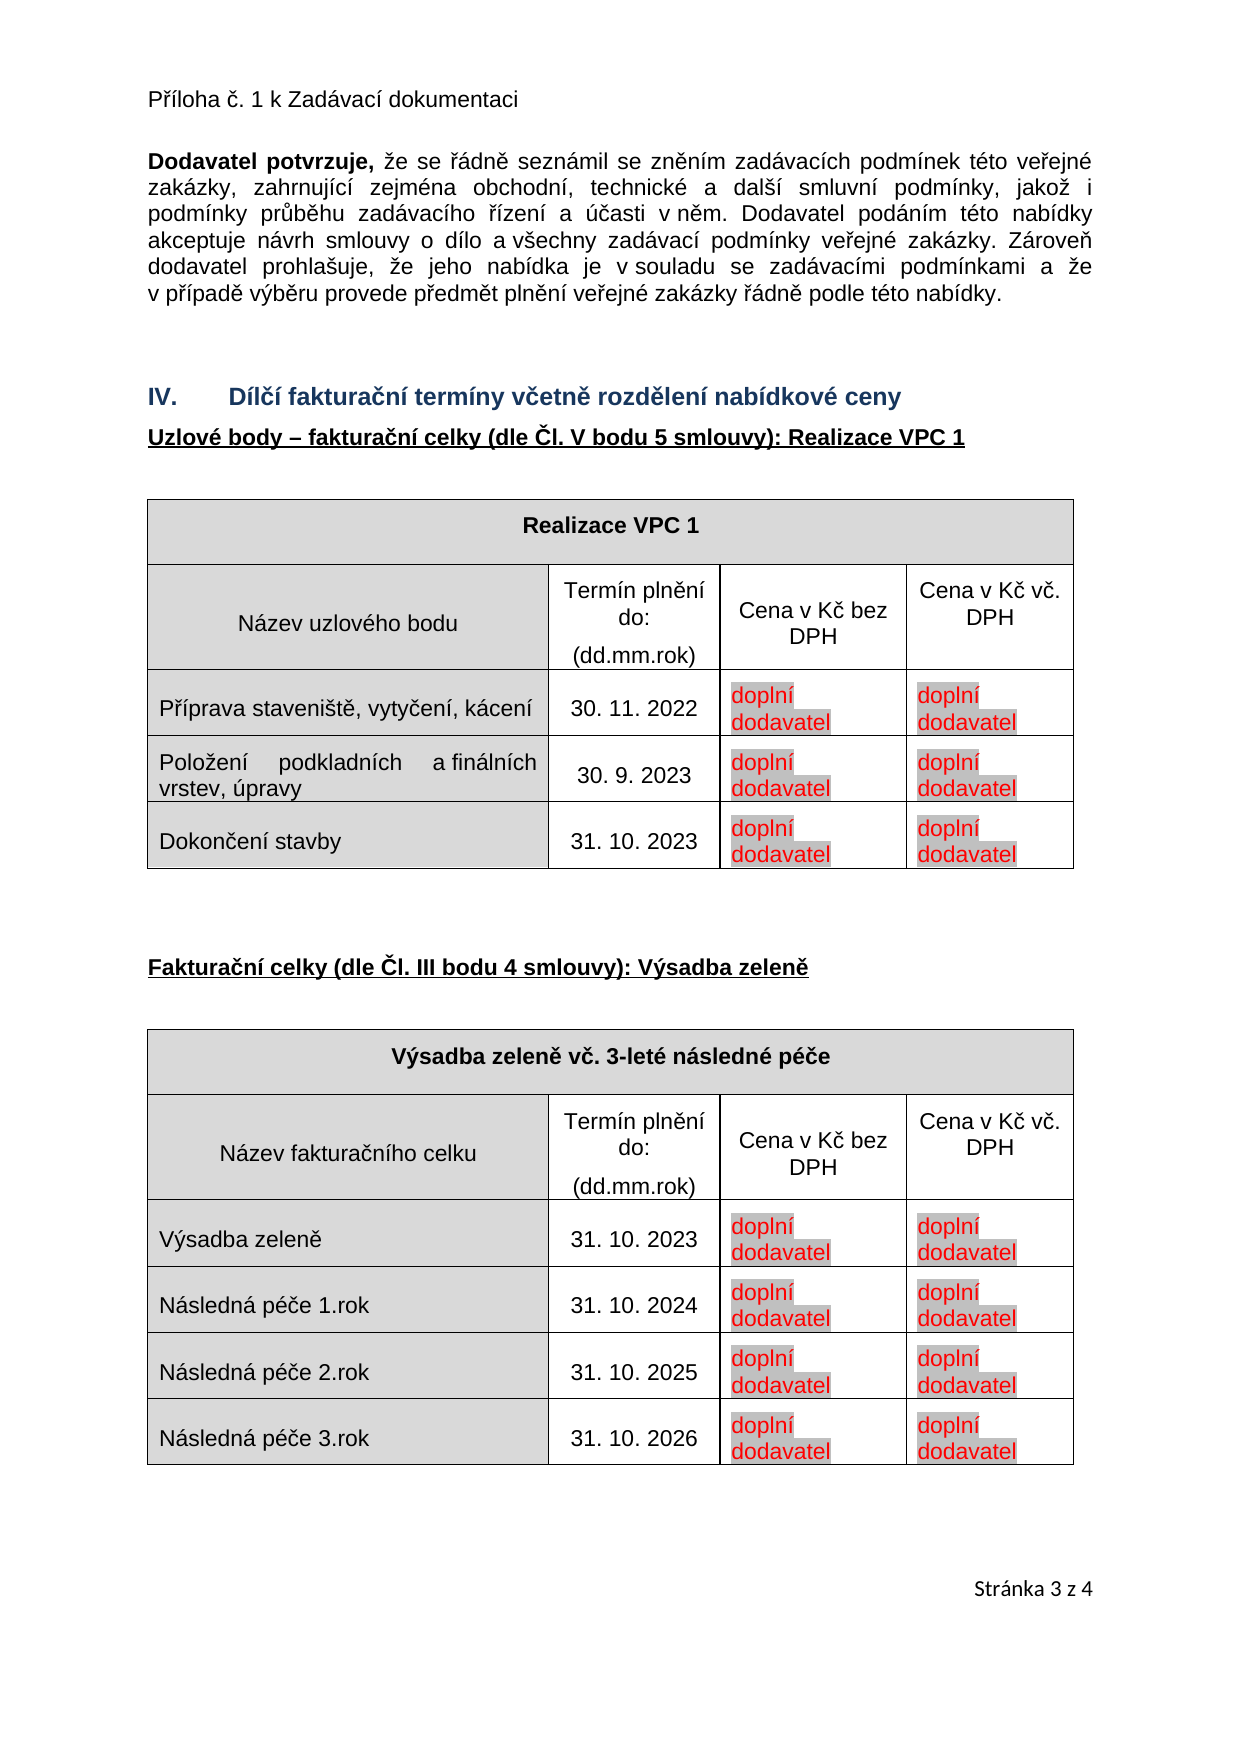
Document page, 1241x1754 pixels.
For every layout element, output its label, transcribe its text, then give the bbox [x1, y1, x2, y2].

table_cell Cena v Kč vč. DPH [907, 565, 1073, 669]
table_cell Dokončení stavby [148, 802, 548, 867]
table_cell doplní dodavatel [721, 802, 906, 867]
text Dodavatel potvrzuje, že se řádně seznámil se zněním zadávacích podmínek této veřejné zakázky, zahrnující zejména obchodní, technické a další smluvní podmínky, jakož i podmínky průběhu zadávacího řízení a účasti v něm. Dodavatel podáním této nabídky akceptuje návrh smlouvy o dílo a všechny zadávací podmínky veřejné zakázky. Zároveň dodavatel prohlašuje, že jeho nabídka je v souladu se zadávacími podmínkami a že v případě výběru provede předmět plnění veřejné zakázky řádně podle této nabídky. [148, 148, 1093, 306]
table_cell Cena v Kč bez DPH [721, 565, 906, 669]
table_cell doplní dodavatel [907, 670, 1073, 735]
table_cell Název uzlového bodu [148, 565, 548, 669]
table_cell Název fakturačního celku [148, 1095, 548, 1199]
table_cell doplní dodavatel [721, 1267, 906, 1332]
table_cell Výsadba zeleně [148, 1200, 548, 1266]
table_cell Termín plnění do: (dd.mm.rok) [549, 1095, 719, 1199]
table_cell doplní dodavatel [907, 1333, 1073, 1398]
table_cell Příprava staveniště, vytyčení, kácení [148, 670, 548, 735]
table_cell Termín plnění do: (dd.mm.rok) [549, 565, 719, 669]
table_cell 31. 10. 2025 [549, 1333, 719, 1398]
table_cell doplní dodavatel [721, 1200, 906, 1266]
table_cell Následná péče 3.rok [148, 1399, 548, 1464]
table_cell 30. 9. 2023 [549, 736, 719, 801]
subtitle Dílčí fakturační termíny včetně rozdělení nabídkové ceny [148, 382, 1093, 411]
table_cell doplní dodavatel [907, 1399, 1073, 1464]
table_cell doplní dodavatel [721, 670, 906, 735]
table_cell doplní dodavatel [721, 1399, 906, 1464]
table_cell 30. 11. 2022 [549, 670, 719, 735]
table_cell doplní dodavatel [907, 802, 1073, 867]
table_cell Následná péče 2.rok [148, 1333, 548, 1398]
table_cell doplní dodavatel [721, 1333, 906, 1398]
table_cell Následná péče 1.rok [148, 1267, 548, 1332]
table_cell Cena v Kč vč. DPH [907, 1095, 1073, 1199]
table_header Realizace VPC 1 [148, 500, 1073, 564]
table_cell doplní dodavatel [907, 736, 1073, 801]
table_cell doplní dodavatel [907, 1200, 1073, 1266]
table_cell doplní dodavatel [721, 736, 906, 801]
table_cell Položení podkladních a finálních vrstev, úpravy [148, 736, 548, 801]
table_cell 31. 10. 2024 [549, 1267, 719, 1332]
text Uzlové body – fakturační celky (dle Čl. V bodu 5 smlouvy): Realizace VPC 1 [148, 423, 1093, 450]
table_cell 31. 10. 2026 [549, 1399, 719, 1464]
table_cell doplní dodavatel [907, 1267, 1073, 1332]
table_cell 31. 10. 2023 [549, 1200, 719, 1266]
text Fakturační celky (dle Čl. III bodu 4 smlouvy): Výsadba zeleně [148, 954, 1093, 980]
table_header Výsadba zeleně vč. 3-leté následné péče [148, 1030, 1073, 1094]
table_cell 31. 10. 2023 [549, 802, 719, 867]
table_cell Cena v Kč bez DPH [721, 1095, 906, 1199]
